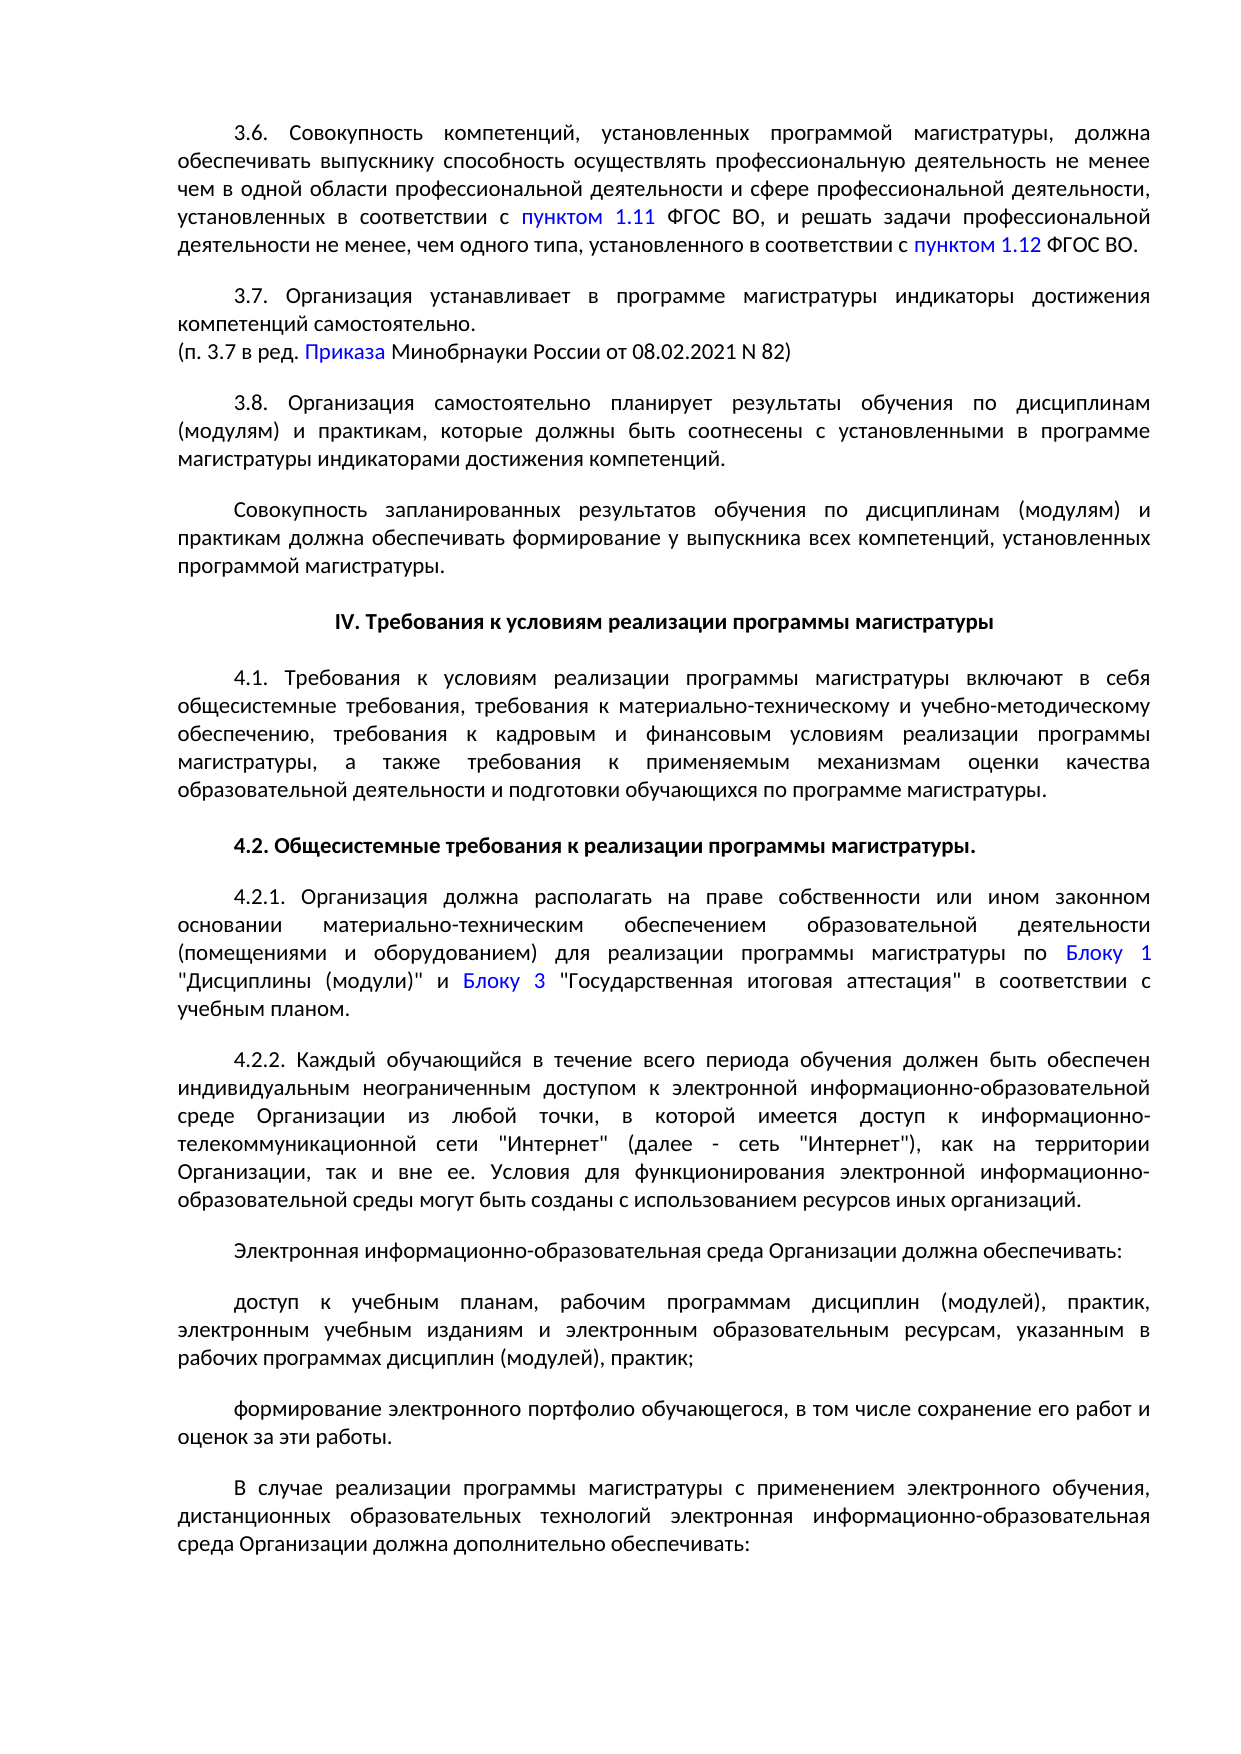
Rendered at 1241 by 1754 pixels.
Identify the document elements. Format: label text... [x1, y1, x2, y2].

title 4.2. Общесистемные требования к реализации программы магистратуры. [177, 831, 1152, 859]
text (п. 3.7 в ред. Приказа Минобрнауки России от 08.02.2021 N 82) [177, 337, 1152, 365]
text 3.6. Совокупность компетенций, установленных программой магистратуры, должна обеспечивать выпускнику способность осуществлять профессиональную деятельность не менее чем в одной области профессиональной деятельности и сфере профессиональной деятельности, установленных в соответствии с пунктом 1.11 ФГОС ВО, и решать задачи профессиональной деятельности не менее, чем одного типа, установленного в соответствии с пунктом 1.12 ФГОС ВО. [177, 118, 1152, 258]
text 4.2.1. Организация должна располагать на праве собственности или ином законном основании материально-техническим обеспечением образовательной деятельности (помещениями и оборудованием) для реализации программы магистратуры по Блоку 1 "Дисциплины (модули)" и Блоку 3 "Государственная итоговая аттестация" в соответствии с учебным планом. [177, 882, 1152, 1022]
title IV. Требования к условиям реализации программы магистратуры [177, 607, 1152, 635]
text 3.8. Организация самостоятельно планирует результаты обучения по дисциплинам (модулям) и практикам, которые должны быть соотнесены с установленными в программе магистратуры индикаторами достижения компетенций. [177, 388, 1152, 472]
text В случае реализации программы магистратуры с применением электронного обучения, дистанционных образовательных технологий электронная информационно-образовательная среда Организации должна дополнительно обеспечивать: [177, 1473, 1152, 1557]
text 3.7. Организация устанавливает в программе магистратуры индикаторы достижения компетенций самостоятельно. [177, 281, 1152, 337]
text 4.2.2. Каждый обучающийся в течение всего периода обучения должен быть обеспечен индивидуальным неограниченным доступом к электронной информационно-образовательной среде Организации из любой точки, в которой имеется доступ к информационно-телекоммуникационной сети "Интернет" (далее - сеть "Интернет"), как на территории Организации, так и вне ее. Условия для функционирования электронной информационно-образовательной среды могут быть созданы с использованием ресурсов иных организаций. [177, 1045, 1152, 1213]
text Совокупность запланированных результатов обучения по дисциплинам (модулям) и практикам должна обеспечивать формирование у выпускника всех компетенций, установленных программой магистратуры. [177, 495, 1152, 579]
text Электронная информационно-образовательная среда Организации должна обеспечивать: [177, 1236, 1152, 1264]
text формирование электронного портфолио обучающегося, в том числе сохранение его работ и оценок за эти работы. [177, 1394, 1152, 1450]
text доступ к учебным планам, рабочим программам дисциплин (модулей), практик, электронным учебным изданиям и электронным образовательным ресурсам, указанным в рабочих программах дисциплин (модулей), практик; [177, 1287, 1152, 1371]
text 4.1. Требования к условиям реализации программы магистратуры включают в себя общесистемные требования, требования к материально-техническому и учебно-методическому обеспечению, требования к кадровым и финансовым условиям реализации программы магистратуры, а также требования к применяемым механизмам оценки качества образовательной деятельности и подготовки обучающихся по программе магистратуры. [177, 663, 1152, 803]
